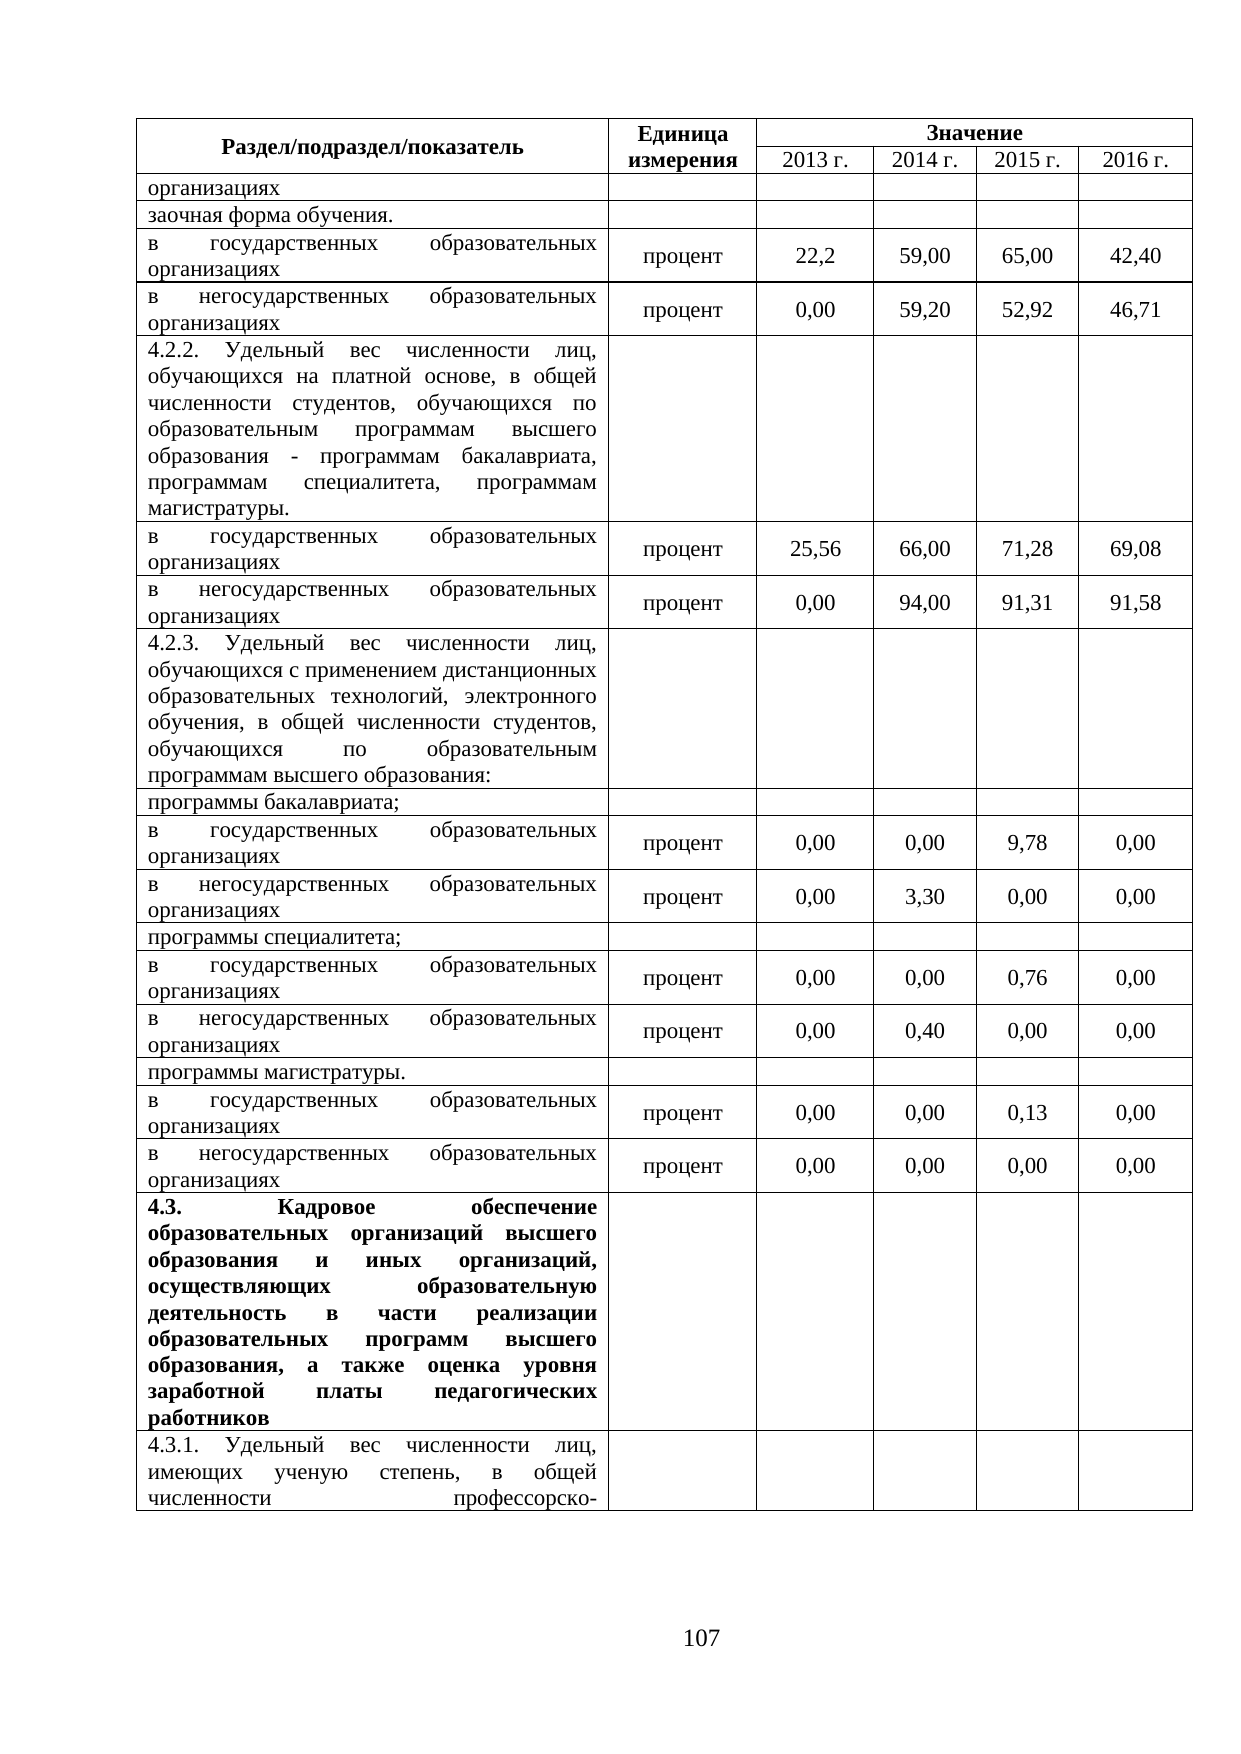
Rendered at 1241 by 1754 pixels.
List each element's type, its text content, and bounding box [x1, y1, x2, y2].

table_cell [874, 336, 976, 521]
table_cell 2016 г. [1079, 147, 1192, 173]
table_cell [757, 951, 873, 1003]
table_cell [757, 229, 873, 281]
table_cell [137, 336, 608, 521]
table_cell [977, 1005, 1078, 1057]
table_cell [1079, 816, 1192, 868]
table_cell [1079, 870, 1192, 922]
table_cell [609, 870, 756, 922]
table_header Значение [757, 119, 1192, 146]
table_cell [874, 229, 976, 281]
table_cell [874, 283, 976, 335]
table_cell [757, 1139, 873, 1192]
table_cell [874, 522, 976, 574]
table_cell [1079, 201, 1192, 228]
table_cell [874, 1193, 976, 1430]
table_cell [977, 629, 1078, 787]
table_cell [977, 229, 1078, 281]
table_header Единица измерения [609, 119, 756, 173]
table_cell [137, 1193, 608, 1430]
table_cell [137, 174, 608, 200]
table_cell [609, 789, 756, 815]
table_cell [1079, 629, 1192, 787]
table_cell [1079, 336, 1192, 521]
table_cell 2013 г. [757, 147, 873, 173]
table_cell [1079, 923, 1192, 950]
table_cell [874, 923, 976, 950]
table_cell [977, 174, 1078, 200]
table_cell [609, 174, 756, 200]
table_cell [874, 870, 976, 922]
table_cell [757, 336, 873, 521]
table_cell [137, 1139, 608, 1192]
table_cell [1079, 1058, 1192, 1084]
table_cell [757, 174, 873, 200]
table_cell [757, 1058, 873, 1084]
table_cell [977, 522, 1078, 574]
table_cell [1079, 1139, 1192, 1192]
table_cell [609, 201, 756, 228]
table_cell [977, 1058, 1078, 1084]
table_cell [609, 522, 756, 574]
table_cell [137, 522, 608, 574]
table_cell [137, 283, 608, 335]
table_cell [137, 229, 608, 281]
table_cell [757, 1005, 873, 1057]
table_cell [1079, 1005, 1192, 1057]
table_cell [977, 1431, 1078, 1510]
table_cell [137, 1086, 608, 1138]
table_header Раздел/подраздел/показатель [137, 119, 608, 173]
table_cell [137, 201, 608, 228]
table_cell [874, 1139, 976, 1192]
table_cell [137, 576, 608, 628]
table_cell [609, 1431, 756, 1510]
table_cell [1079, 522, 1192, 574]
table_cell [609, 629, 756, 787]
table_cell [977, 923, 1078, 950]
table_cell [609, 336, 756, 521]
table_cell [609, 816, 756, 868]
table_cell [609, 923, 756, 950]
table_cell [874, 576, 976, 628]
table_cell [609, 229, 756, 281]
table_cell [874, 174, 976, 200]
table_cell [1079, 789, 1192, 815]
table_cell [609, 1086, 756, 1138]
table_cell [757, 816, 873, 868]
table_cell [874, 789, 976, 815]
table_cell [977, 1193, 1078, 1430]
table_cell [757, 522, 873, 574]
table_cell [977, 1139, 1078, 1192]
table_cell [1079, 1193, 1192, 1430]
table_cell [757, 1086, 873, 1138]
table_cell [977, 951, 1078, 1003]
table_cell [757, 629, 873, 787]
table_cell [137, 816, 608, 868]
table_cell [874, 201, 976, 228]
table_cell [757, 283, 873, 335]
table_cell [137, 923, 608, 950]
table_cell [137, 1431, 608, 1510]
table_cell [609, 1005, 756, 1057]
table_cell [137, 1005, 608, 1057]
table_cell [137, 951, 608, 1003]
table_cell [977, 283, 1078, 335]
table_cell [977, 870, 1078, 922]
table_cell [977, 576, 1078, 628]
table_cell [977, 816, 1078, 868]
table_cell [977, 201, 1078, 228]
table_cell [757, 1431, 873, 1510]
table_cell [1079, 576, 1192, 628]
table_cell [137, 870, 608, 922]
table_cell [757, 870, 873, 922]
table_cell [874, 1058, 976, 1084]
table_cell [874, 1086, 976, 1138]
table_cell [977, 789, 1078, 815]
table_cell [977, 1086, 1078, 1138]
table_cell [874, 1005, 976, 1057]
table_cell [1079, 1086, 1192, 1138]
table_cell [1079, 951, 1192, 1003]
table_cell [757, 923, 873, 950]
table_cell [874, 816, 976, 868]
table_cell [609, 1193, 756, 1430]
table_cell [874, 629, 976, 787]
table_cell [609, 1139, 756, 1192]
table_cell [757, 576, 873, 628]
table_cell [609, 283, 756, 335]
table_cell 2014 г. [874, 147, 976, 173]
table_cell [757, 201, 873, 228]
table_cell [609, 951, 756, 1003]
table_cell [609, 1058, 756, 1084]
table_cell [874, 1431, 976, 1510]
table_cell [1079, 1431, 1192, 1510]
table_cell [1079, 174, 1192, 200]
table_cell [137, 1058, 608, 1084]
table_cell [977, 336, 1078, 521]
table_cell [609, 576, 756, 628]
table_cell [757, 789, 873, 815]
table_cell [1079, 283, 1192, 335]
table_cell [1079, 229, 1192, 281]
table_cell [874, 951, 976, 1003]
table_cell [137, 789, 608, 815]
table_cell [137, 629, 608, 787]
table_cell 2015 г. [977, 147, 1078, 173]
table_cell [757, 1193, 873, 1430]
